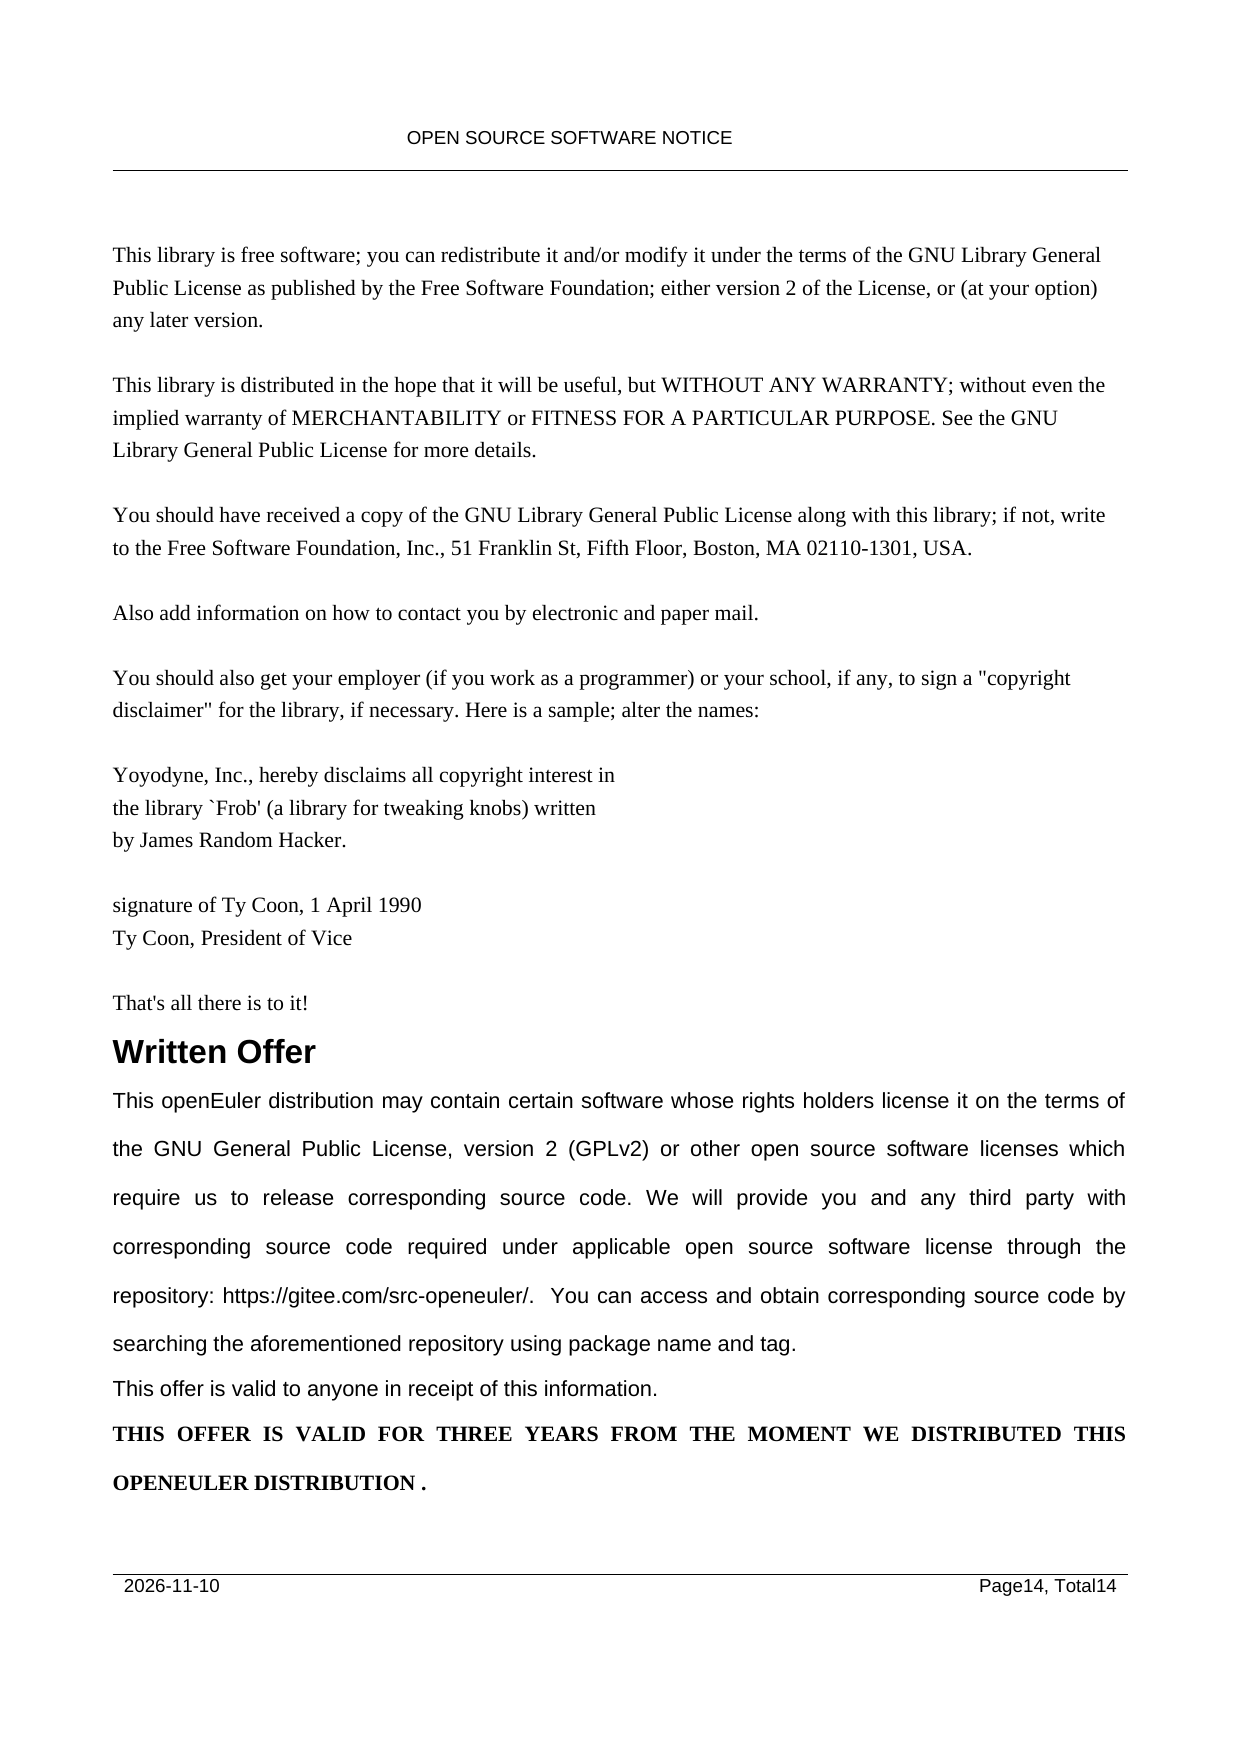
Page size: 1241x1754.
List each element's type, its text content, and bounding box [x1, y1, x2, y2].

text THIS OFFER IS VALID FOR THREE YEARS FROM THE MOMENT WE DISTRIBUTED THIS OPENEULER DISTRIBUTION . [112, 1418, 1128, 1499]
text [112, 206, 1128, 1019]
text This openEuler distribution may contain certain software whose rights holders license it on the terms of the GNU General Public License, version 2 (GPLv2) or other open source software licenses which require us to release corresponding source code. We will provide you and any third party with corresponding source code required under applicable open source software license through the repository: https://gitee.com/src-openeuler/. You can access and obtain corresponding source code by searching the aforementioned repository using package name and tag. [112, 1084, 1128, 1360]
text Written Offer [112, 1019, 1128, 1084]
text This offer is valid to anyone in receipt of this information. [112, 1373, 1128, 1405]
